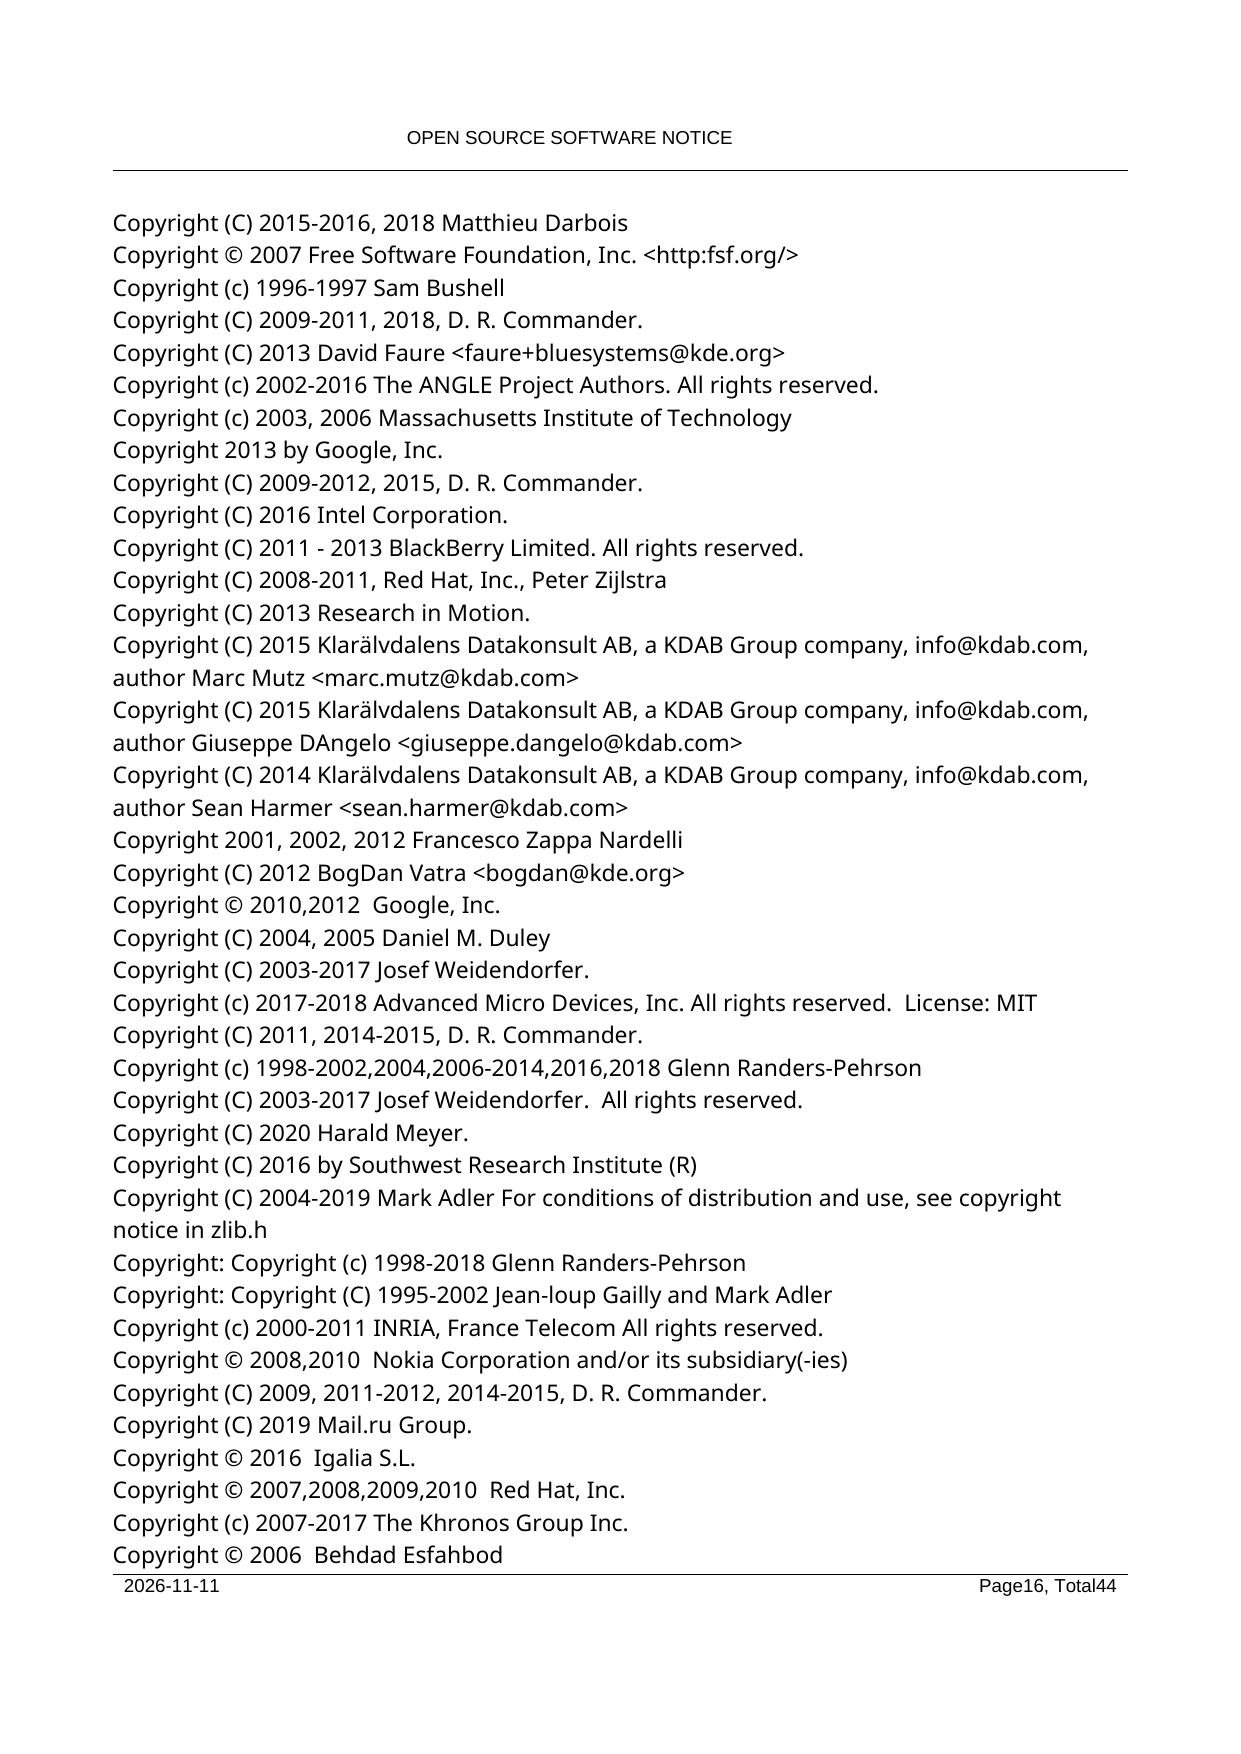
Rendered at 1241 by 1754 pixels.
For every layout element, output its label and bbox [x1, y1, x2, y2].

text [112, 206, 1128, 1571]
